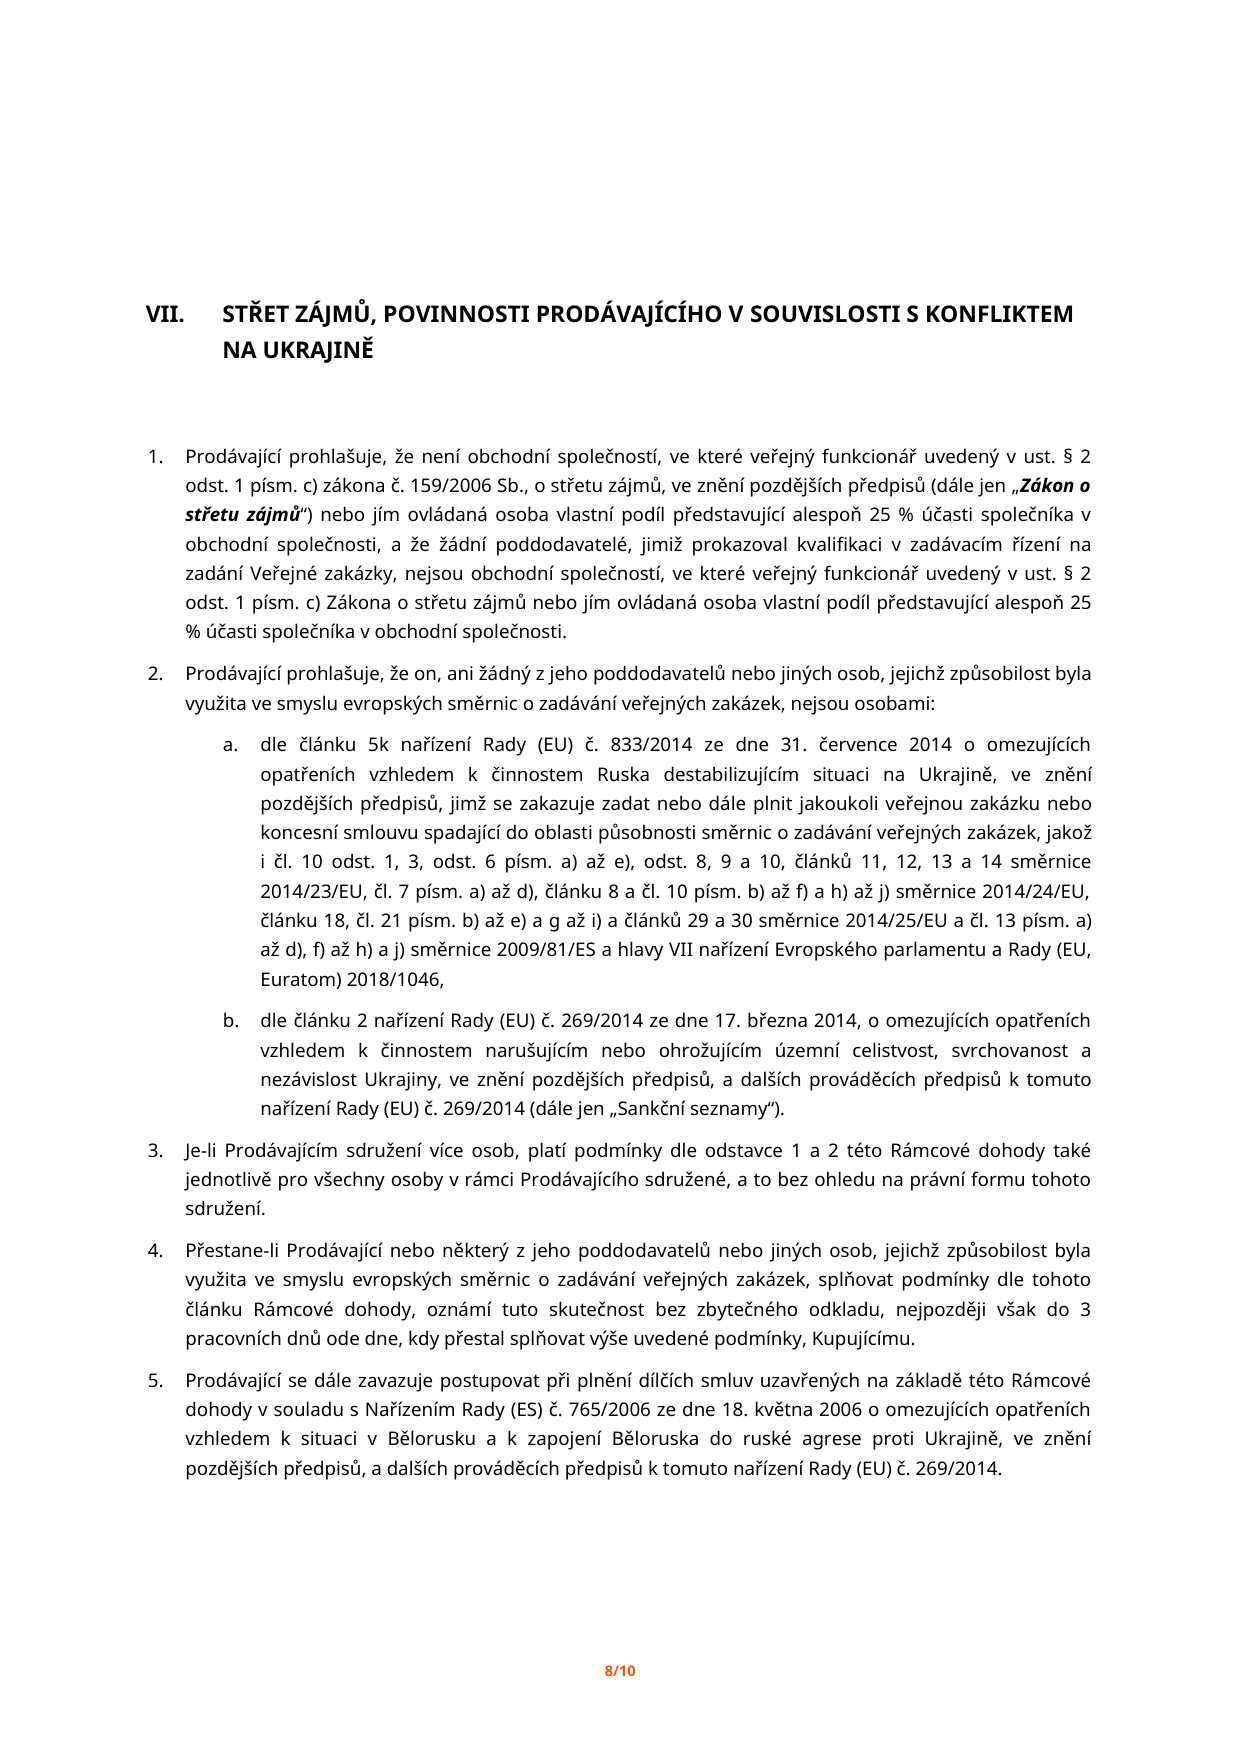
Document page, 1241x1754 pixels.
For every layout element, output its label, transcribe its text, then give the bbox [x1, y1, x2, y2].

list Přestane-li Prodávající nebo některý z jeho poddodavatelů nebo jiných osob, jejichž způsobilost byla využita ve smyslu evropských směrnic o zadávání veřejných zakázek, splňovat podmínky dle tohoto článku Rámcové dohody, oznámí tuto skutečnost bez zbytečného odkladu, nejpozději však do 3 pracovních dnů ode dne, kdy přestal splňovat výše uvedené podmínky, Kupujícímu. [148, 1237, 1093, 1351]
list Prodávající prohlašuje, že on, ani žádný z jeho poddodavatelů nebo jiných osob, jejichž způsobilost byla využita ve smyslu evropských směrnic o zadávání veřejných zakázek, nejsou osobami: [148, 661, 1093, 715]
list Je-li Prodávajícím sdružení více osob, platí podmínky dle odstavce 1 a 2 této Rámcové dohody také jednotlivě pro všechny osoby v rámci Prodávajícího sdružené, a to bez ohledu na právní formu tohoto sdružení. [148, 1137, 1093, 1221]
list Prodávající prohlašuje, že není obchodní společností, ve které veřejný funkcionář uvedený v ust. § 2 odst. 1 písm. c) zákona č. 159/2006 Sb., o střetu zájmů, ve znění pozdějších předpisů (dále jen „Zákon o střetu zájmů“) nebo jím ovládaná osoba vlastní podíl představující alespoň 25 % účasti společníka v obchodní společnosti, a že žádní poddodavatelé, jimiž prokazoval kvalifikaci v zadávacím řízení na zadání Veřejné zakázky, nejsou obchodní společností, ve které veřejný funkcionář uvedený v ust. § 2 odst. 1 písm. c) Zákona o střetu zájmů nebo jím ovládaná osoba vlastní podíl představující alespoň 25 % účasti společníka v obchodní společnosti. [148, 443, 1093, 644]
list dle článku 5k nařízení Rady (EU) č. 833/2014 ze dne 31. července 2014 o omezujících opatřeních vzhledem k činnostem Ruska destabilizujícím situaci na Ukrajině, ve znění pozdějších předpisů, jimž se zakazuje zadat nebo dále plnit jakoukoli veřejnou zakázku nebo koncesní smlouvu spadající do oblasti působnosti směrnic o zadávání veřejných zakázek, jakož i čl. 10 odst. 1, 3, odst. 6 písm. a) až e), odst. 8, 9 a 10, článků 11, 12, 13 a 14 směrnice 2014/23/EU, čl. 7 písm. a) až d), článku 8 a čl. 10 písm. b) až f) a h) až j) směrnice 2014/24/EU, článku 18, čl. 21 písm. b) až e) a g až i) a článků 29 a 30 směrnice 2014/25/EU a čl. 13 písm. a) až d), f) až h) a j) směrnice 2009/81/ES a hlavy VII nařízení Evropského parlamentu a Rady (EU, Euratom) 2018/1046, [223, 732, 1093, 991]
list dle článku 2 nařízení Rady (EU) č. 269/2014 ze dne 17. března 2014, o omezujících opatřeních vzhledem k činnostem narušujícím nebo ohrožujícím územní celistvost, svrchovanost a nezávislost Ukrajiny, ve znění pozdějších předpisů, a dalších prováděcích předpisů k tomuto nařízení Rady (EU) č. 269/2014 (dále jen „Sankční seznamy“). [223, 1008, 1093, 1121]
list STŘET ZÁJMŮ, POVINNOSTI PRODÁVAJÍCÍHO V SOUVISLOSTI S KONFLIKTEM NA UKRAJINĚ [185, 298, 1093, 365]
list Prodávající se dále zavazuje postupovat při plnění dílčích smluv uzavřených na základě této Rámcové dohody v souladu s Nařízením Rady (ES) č. 765/2006 ze dne 18. května 2006 o omezujících opatřeních vzhledem k situaci v Bělorusku a k zapojení Běloruska do ruské agrese proti Ukrajině, ve znění pozdějších předpisů, a dalších prováděcích předpisů k tomuto nařízení Rady (EU) č. 269/2014. [148, 1367, 1093, 1480]
